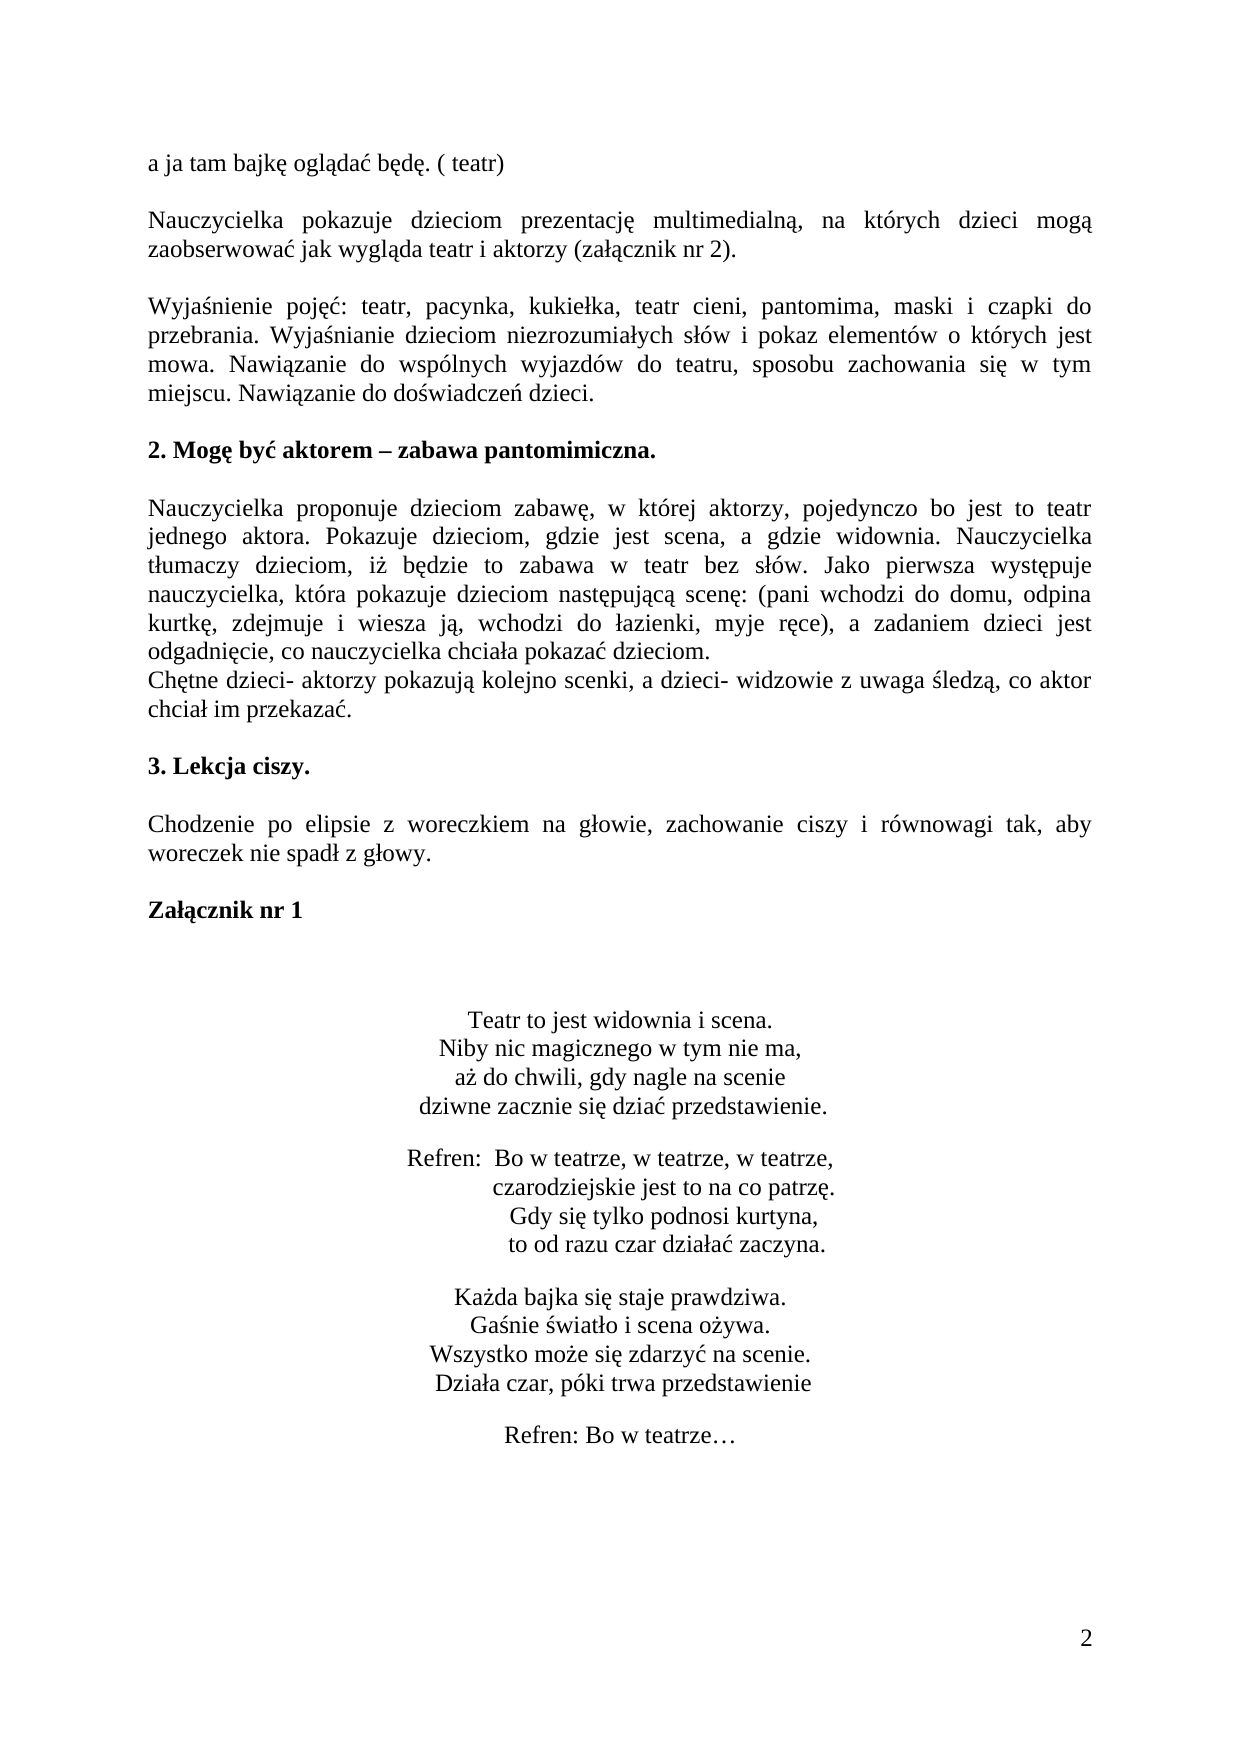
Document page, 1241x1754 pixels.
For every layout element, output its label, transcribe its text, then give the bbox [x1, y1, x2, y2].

text 3. Lekcja ciszy. [148, 751, 1093, 780]
text Chodzenie po elipsie z woreczkiem na głowie, zachowanie ciszy i równowagi tak, aby woreczek nie spadł z głowy. [148, 809, 1093, 866]
text Refren: Bo w teatrze… [148, 1420, 1093, 1449]
text Każda bajka się staje prawdziwa. Gaśnie światło i scena ożywa. Wszystko może się zdarzyć na scenie. Działa czar, póki trwa przedstawienie [148, 1282, 1093, 1397]
text Nauczycielka pokazuje dzieciom prezentację multimedialną, na których dzieci mogą zaobserwować jak wygląda teatr i aktorzy (załącznik nr 2). [148, 205, 1093, 263]
text Refren: Bo w teatrze, w teatrze, w teatrze, czarodziejskie jest to na co patrzę. Gdy się tylko podnosi kurtyna, to od razu czar działać zaczyna. [148, 1143, 1093, 1258]
text Wyjaśnienie pojęć: teatr, pacynka, kukiełka, teatr cieni, pantomima, maski i czapki do przebrania. Wyjaśnianie dzieciom niezrozumiałych słów i pokaz elementów o których jest mowa. Nawiązanie do wspólnych wyjazdów do teatru, sposobu zachowania się w tym miejscu. Nawiązanie do doświadczeń dzieci. [148, 291, 1093, 406]
text a ja tam bajkę oglądać będę. ( teatr) [148, 148, 1093, 176]
text 2. Mogę być aktorem – zabawa pantomimiczna. [148, 435, 1093, 464]
text Teatr to jest widownia i scena. Niby nic magicznego w tym nie ma, aż do chwili, gdy nagle na scenie dziwne zacznie się dziać przedstawienie. [148, 1005, 1093, 1120]
text Chętne dzieci- aktorzy pokazują kolejno scenki, a dzieci- widzowie z uwaga śledzą, co aktor chciał im przekazać. [148, 665, 1093, 723]
text Nauczycielka proponuje dzieciom zabawę, w której aktorzy, pojedynczo bo jest to teatr jednego aktora. Pokazuje dzieciom, gdzie jest scena, a gdzie widownia. Nauczycielka tłumaczy dzieciom, iż będzie to zabawa w teatr bez słów. Jako pierwsza występuje nauczycielka, która pokazuje dzieciom następującą scenę: (pani wchodzi do domu, odpina kurtkę, zdejmuje i wiesza ją, wchodzi do łazienki, myje ręce), a zadaniem dzieci jest odgadnięcie, co nauczycielka chciała pokazać dzieciom. [148, 493, 1093, 665]
text Załącznik nr 1 [148, 895, 1093, 924]
